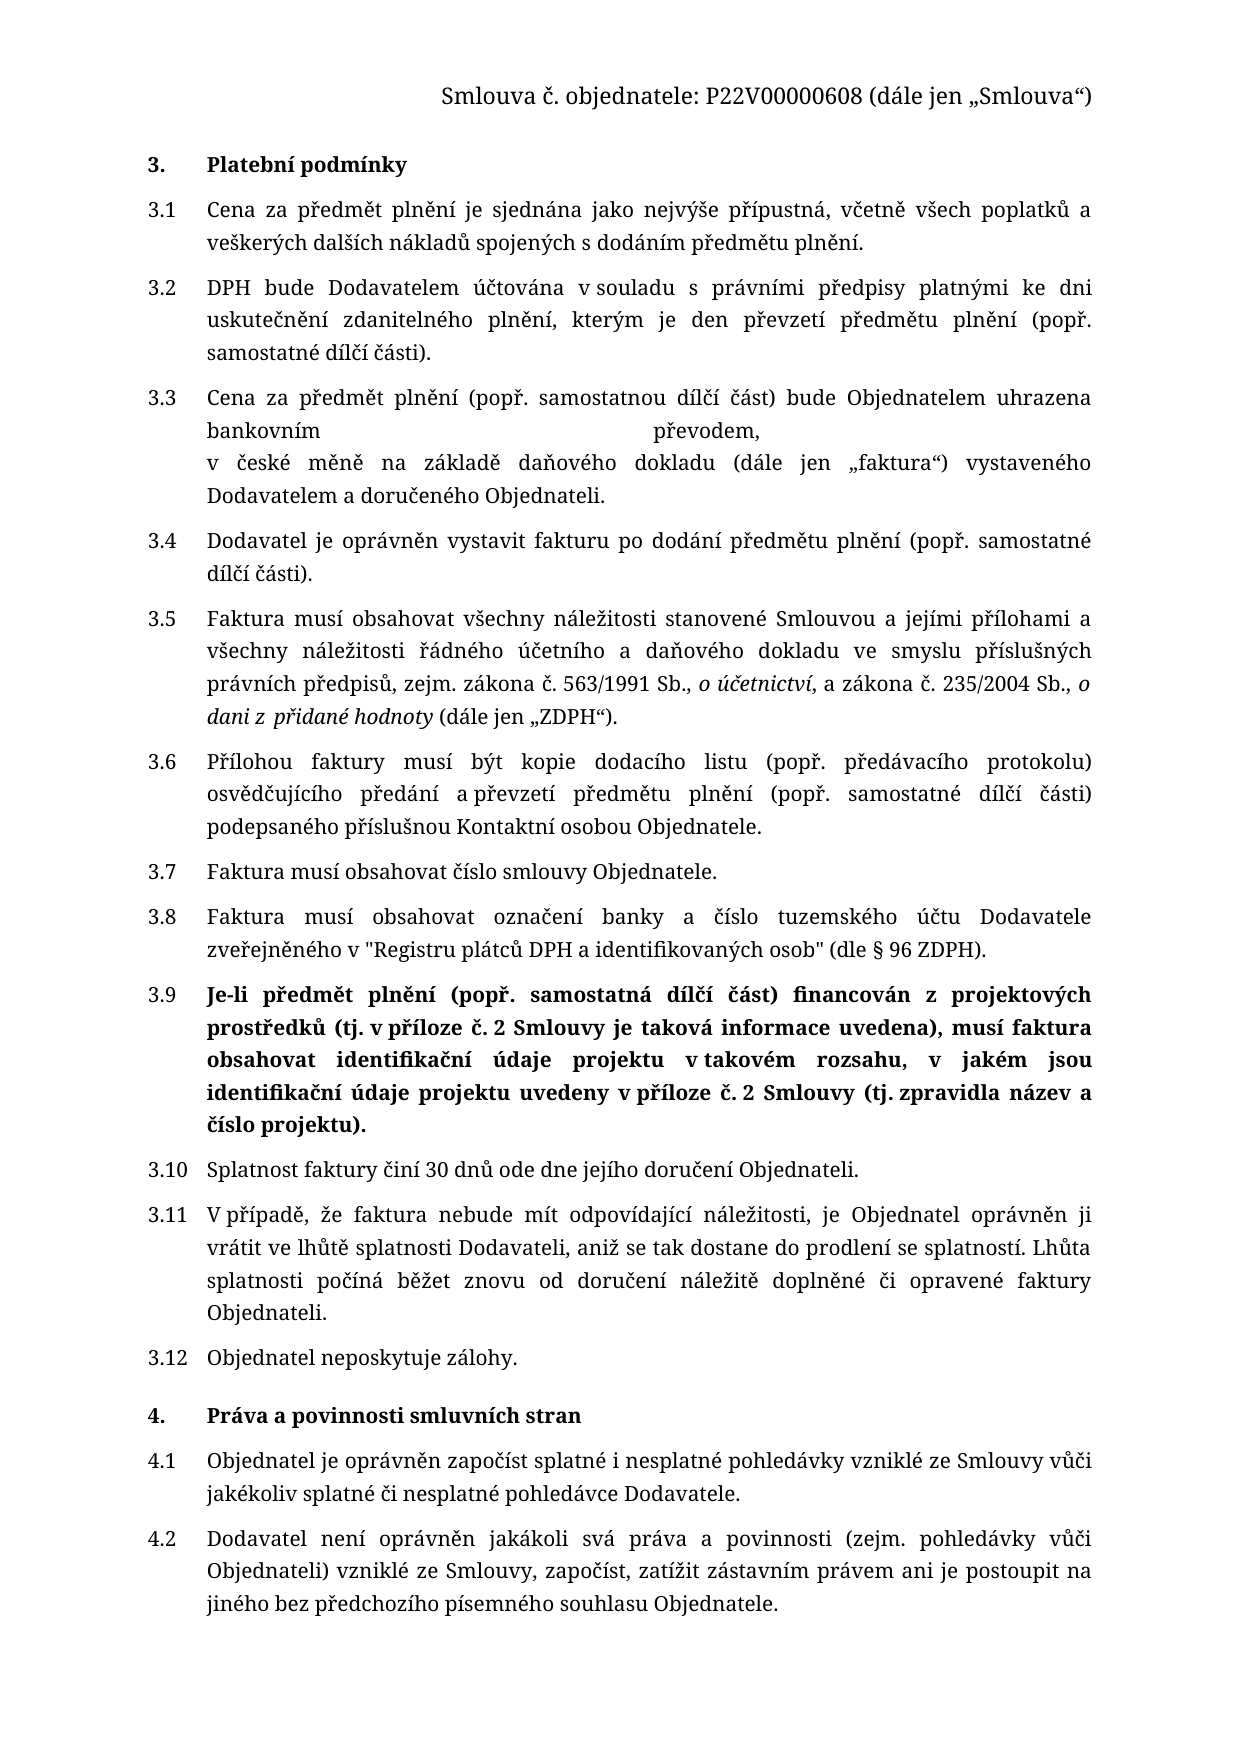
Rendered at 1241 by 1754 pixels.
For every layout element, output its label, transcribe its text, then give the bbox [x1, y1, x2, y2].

list V případě, že faktura nebude mít odpovídající náležitosti, je Objednatel oprávněn ji vrátit ve lhůtě splatnosti Dodavateli, aniž se tak dostane do prodlení se splatností. Lhůta splatnosti počíná běžet znovu od doručení náležitě doplněné či opravené faktury Objednateli. [148, 1201, 1093, 1327]
list Cena za předmět plnění (popř. samostatnou dílčí část) bude Objednatelem uhrazena bankovním převodem, v české měně na základě daňového dokladu (dále jen „faktura“) vystaveného Dodavatelem a doručeného Objednateli. [148, 383, 1093, 509]
list Práva a povinnosti smluvních stran [148, 1401, 1093, 1429]
list Je-li předmět plnění (popř. samostatná dílčí část) financován z projektových prostředků (tj. v příloze č. 2 Smlouvy je taková informace uvedena), musí faktura obsahovat identifikační údaje projektu v takovém rozsahu, v jakém jsou identifikační údaje projektu uvedeny v příloze č. 2 Smlouvy (tj. zpravidla název a číslo projektu). [148, 980, 1093, 1139]
list Přílohou faktury musí být kopie dodacího listu (popř. předávacího protokolu) osvědčujícího předání a převzetí předmětu plnění (popř. samostatné dílčí části) podepsaného příslušnou Kontaktní osobou Objednatele. [148, 747, 1093, 841]
list Faktura musí obsahovat všechny náležitosti stanovené Smlouvou a jejími přílohami a všechny náležitosti řádného účetního a daňového dokladu ve smyslu příslušných právních předpisů, zejm. zákona č. 563/1991 Sb., o účetnictví, a zákona č. 235/2004 Sb., o dani z přidané hodnoty (dále jen „ZDPH“). [148, 604, 1093, 730]
list Cena za předmět plnění je sjednána jako nejvýše přípustná, včetně všech poplatků a veškerých dalších nákladů spojených s dodáním předmětu plnění. [148, 195, 1093, 256]
list DPH bude Dodavatelem účtována v souladu s právními předpisy platnými ke dni uskutečnění zdanitelného plnění, kterým je den převzetí předmětu plnění (popř. samostatné dílčí části). [148, 273, 1093, 367]
list Dodavatel není oprávněn jakákoli svá práva a povinnosti (zejm. pohledávky vůči Objednateli) vzniklé ze Smlouvy, započíst, zatížit zástavním právem ani je postoupit na jiného bez předchozího písemného souhlasu Objednatele. [148, 1524, 1093, 1618]
list Faktura musí obsahovat číslo smlouvy Objednatele. [148, 857, 1093, 886]
list Objednatel neposkytuje zálohy. [148, 1343, 1093, 1372]
list Faktura musí obsahovat označení banky a číslo tuzemského účtu Dodavatele zveřejněného v "Registru plátců DPH a identifikovaných osob" (dle § 96 ZDPH). [148, 902, 1093, 963]
list Dodavatel je oprávněn vystavit fakturu po dodání předmětu plnění (popř. samostatné dílčí části). [148, 526, 1093, 587]
list Splatnost faktury činí 30 dnů ode dne jejího doručení Objednateli. [148, 1156, 1093, 1184]
list Platební podmínky [148, 150, 1093, 179]
list Objednatel je oprávněn započíst splatné i nesplatné pohledávky vzniklé ze Smlouvy vůči jakékoliv splatné či nesplatné pohledávce Dodavatele. [148, 1446, 1093, 1507]
